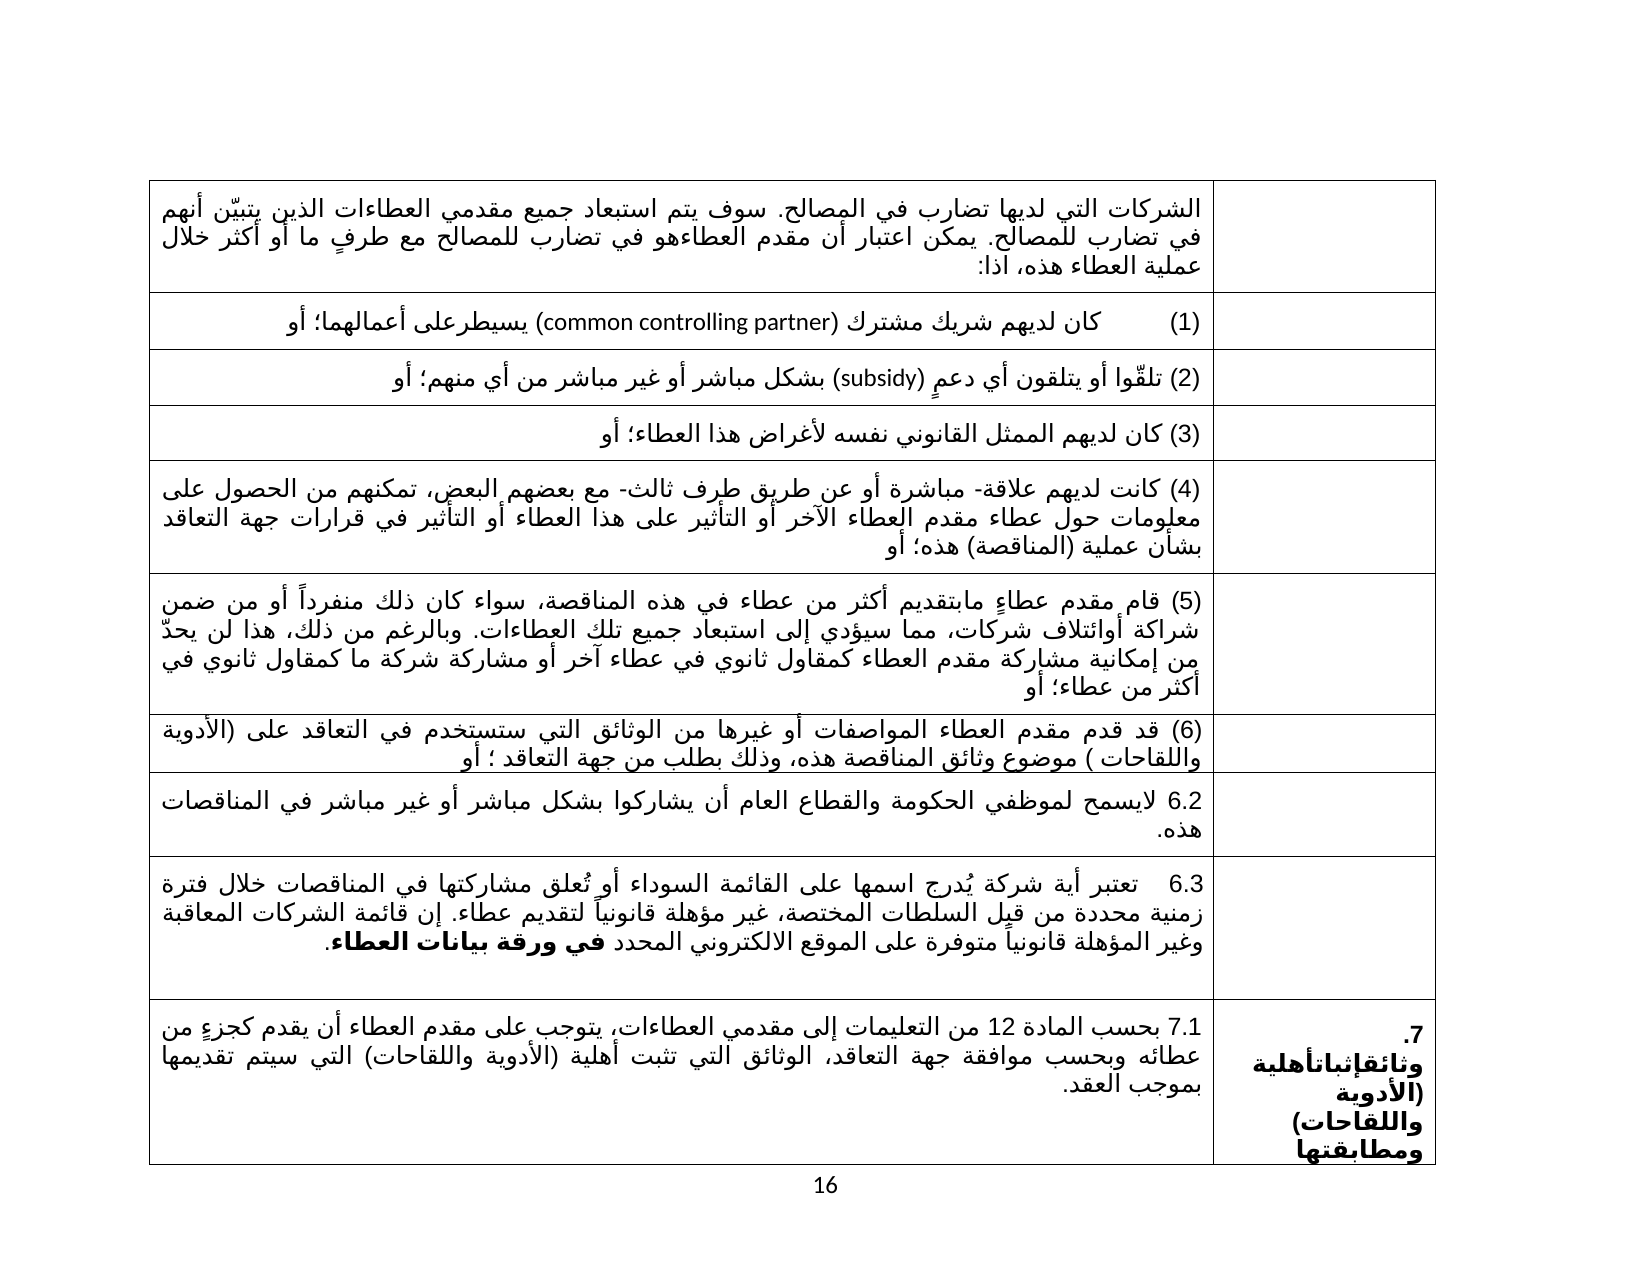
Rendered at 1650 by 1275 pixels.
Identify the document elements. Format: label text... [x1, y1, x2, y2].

table_cell (3) كان لديهم الممثل القانوني نفسه لأغراض هذا العطاء؛ أو [150, 406, 1213, 460]
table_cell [150, 1000, 1213, 1164]
table_cell (1) كان لديهم شريك مشترك (common controlling partner) يسيطرعلى أعمالهما؛ أو [150, 293, 1213, 349]
table_cell الشركات التي لديها تضارب في المصالح. سوف يتم استبعاد جميع مقدمي العطاءات الذين يتبيّن أنهم في تضارب للمصالح. يمكن اعتبار أن مقدم العطاءهو في تضارب للمصالح مع طرفٍ ما أو أكثر خلال عملية العطاء هذه، اذا: [150, 181, 1213, 292]
table_cell [1214, 461, 1435, 572]
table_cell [1214, 1000, 1435, 1164]
table_cell (5) قام مقدم عطاءٍ مابتقديم أكثر من عطاء في هذه المناقصة، سواء كان ذلك منفرداً أو من ضمن شراكة أوائتلاف شركات، مما سيؤدي إلى استبعاد جميع تلك العطاءات. وبالرغم من ذلك، هذا لن يحدّ من إمكانية مشاركة مقدم العطاء كمقاول ثانوي في عطاء آخر أو مشاركة شركة ما كمقاول ثانوي في أكثر من عطاء؛ أو [150, 574, 1213, 713]
table_cell 6.2 لايسمح لموظفي الحكومة والقطاع العام أن يشاركوا بشكل مباشر أو غير مباشر في المناقصات هذه. [150, 773, 1213, 856]
table_cell [1214, 350, 1435, 405]
table_cell [1214, 181, 1435, 292]
table_cell [1214, 715, 1435, 772]
table_cell 6.3 تعتبر أية شركة يُدرج اسمها على القائمة السوداء أو تُعلق مشاركتها في المناقصات خلال فترة زمنية محددة من قبل السلطات المختصة، غير مؤهلة قانونياً لتقديم عطاء. إن قائمة الشركات المعاقبة وغير المؤهلة قانونياً متوفرة على الموقع الالكتروني المحدد في ورقة بيانات العطاء. [150, 857, 1213, 998]
table_cell (4) كانت لديهم علاقة- مباشرة أو عن طريق طرف ثالث- مع بعضهم البعض، تمكنهم من الحصول على معلومات حول عطاء مقدم العطاء الآخر أو التأثير على هذا العطاء أو التأثير في قرارات جهة التعاقد بشأن عملية (المناقصة) هذه؛ أو [150, 461, 1213, 572]
table_cell [1214, 293, 1435, 349]
table_cell [1214, 406, 1435, 460]
table_cell (2) تلقّوا أو يتلقون أي دعمٍ (subsidy) بشكل مباشر أو غير مباشر من أي منهم؛ أو [150, 350, 1213, 405]
table_cell (6) قد قدم مقدم العطاء المواصفات أو غيرها من الوثائق التي ستستخدم في التعاقد على (الأدوية واللقاحات ) موضوع وثائق المناقصة هذه، وذلك بطلب من جهة التعاقد ؛ أو [150, 715, 1213, 772]
table_cell [1214, 773, 1435, 856]
table_cell [1214, 857, 1435, 998]
table_cell [1214, 574, 1435, 713]
